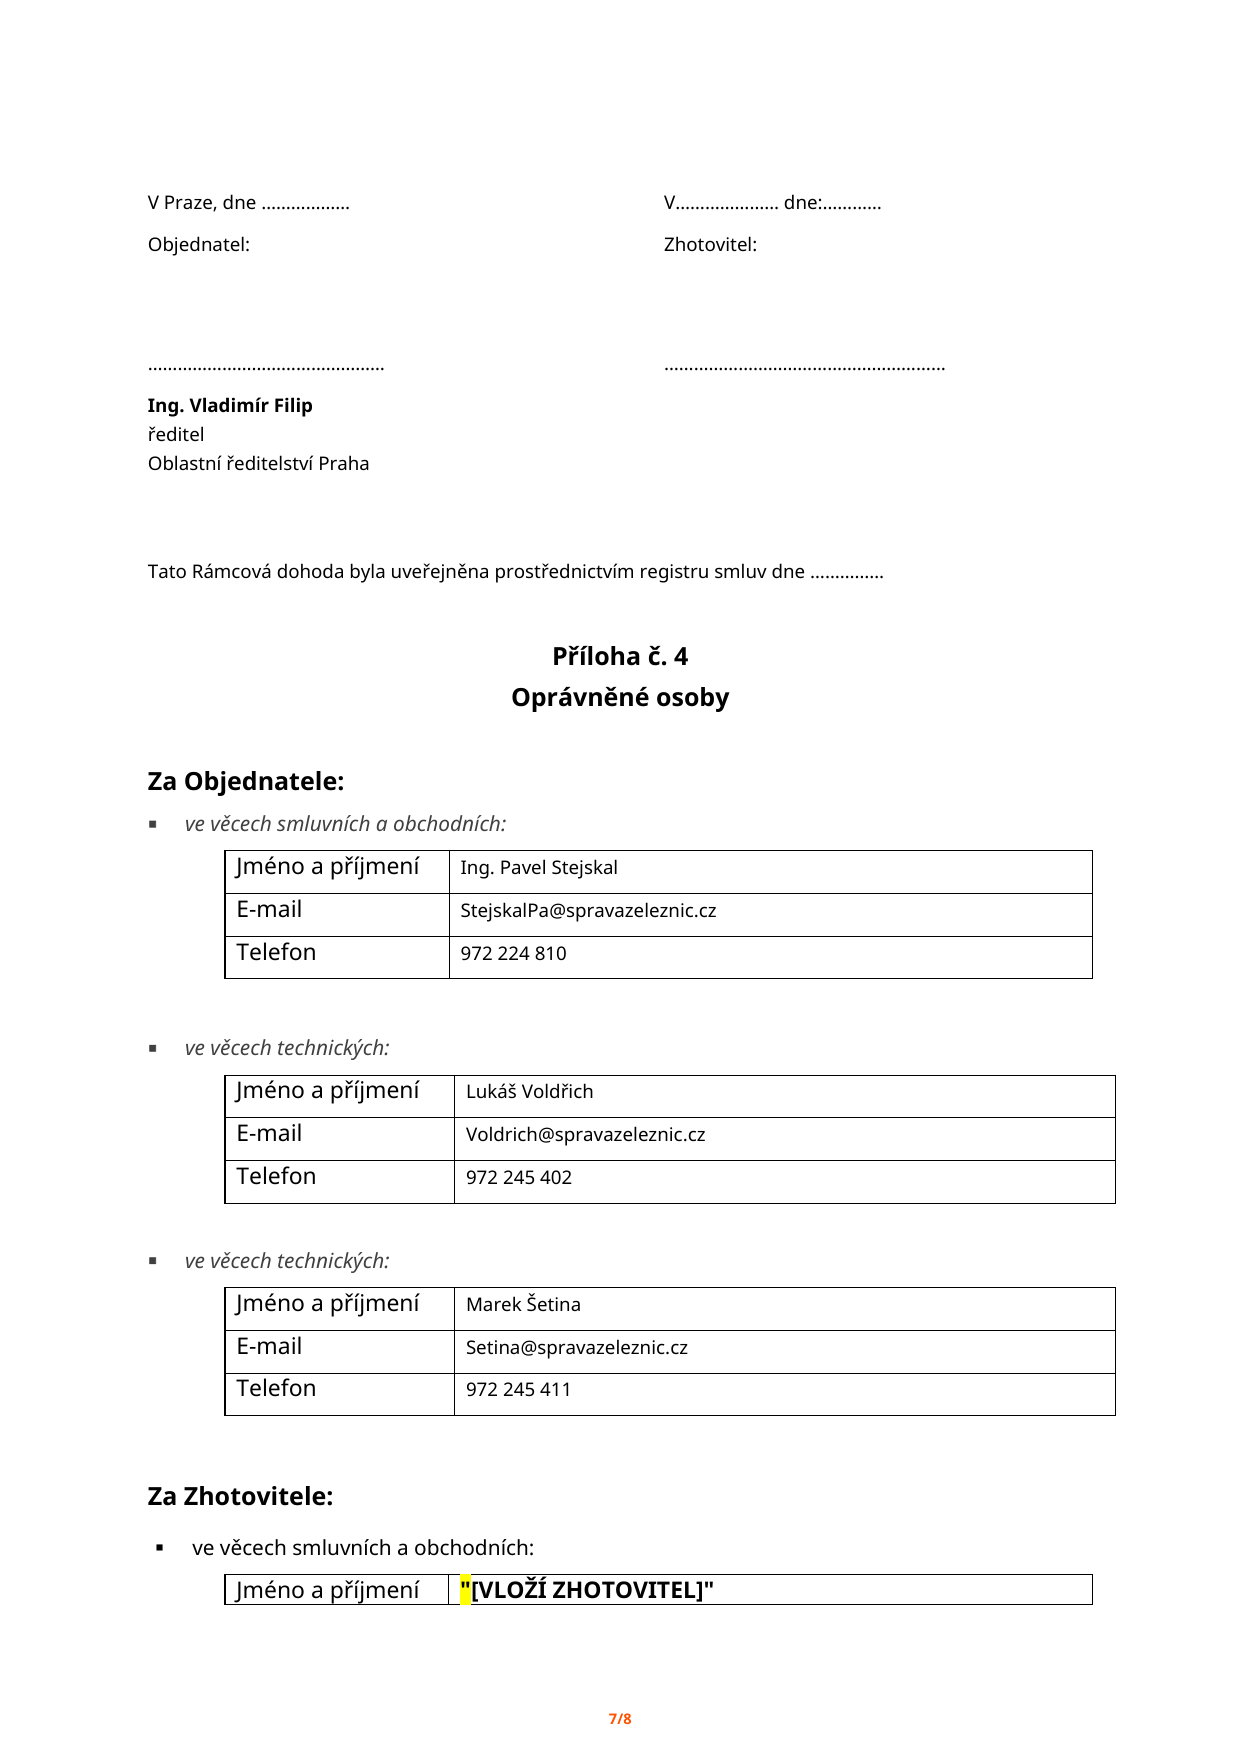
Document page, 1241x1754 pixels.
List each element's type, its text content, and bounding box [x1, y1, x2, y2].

table_header Jméno a příjmení [226, 1575, 448, 1604]
table_cell 972 224 810 [450, 937, 1092, 978]
table_header Ing. Pavel Stejskal [450, 851, 1092, 893]
text ………………………………………… ………………………………………………… [148, 350, 1093, 376]
table_cell E-mail [226, 894, 449, 936]
table_cell E-mail [226, 1118, 454, 1160]
table_cell 972 245 411 [455, 1374, 1115, 1415]
table_header Jméno a příjmení [226, 1076, 454, 1117]
table_cell StejskalPa@spravazeleznic.cz [450, 894, 1092, 936]
table_header [449, 1575, 460, 1604]
text Za Zhotovitele: [148, 1479, 1093, 1513]
subtitle ve věcech technických: [148, 1245, 1093, 1274]
table_cell Telefon [226, 1161, 454, 1203]
table_header Jméno a příjmení [226, 1288, 454, 1330]
table_header Jméno a příjmení [226, 851, 449, 893]
text Oblastní ředitelství Praha [148, 451, 1093, 476]
text ředitel [148, 421, 1093, 447]
table_cell Voldrich@spravazeleznic.cz [455, 1118, 1115, 1160]
text Objednatel: Zhotovitel: [148, 231, 1093, 257]
text Příloha č. 4 [148, 642, 1093, 671]
table_header Lukáš Voldřich [455, 1076, 1115, 1117]
table_header Marek Šetina [455, 1288, 1115, 1330]
list ve věcech smluvních a obchodních: [154, 1530, 1093, 1562]
table_cell Telefon [226, 1374, 454, 1415]
table_cell Telefon [226, 937, 449, 978]
table_cell E-mail [226, 1331, 454, 1372]
text Oprávněné osoby [148, 683, 1093, 713]
text V Praze, dne ……………… V………………… dne:………… [148, 189, 1093, 215]
table_cell 972 245 402 [455, 1161, 1115, 1203]
table_header [471, 1575, 1092, 1604]
text Ing. Vladimír Filip [148, 392, 1093, 418]
subtitle ve věcech smluvních a obchodních: [148, 808, 1093, 838]
text Tato Rámcová dohoda byla uveřejněna prostřednictvím registru smluv dne …………… [148, 558, 1093, 584]
text Za Objednatele: [148, 767, 1093, 796]
table_cell Setina@spravazeleznic.cz [455, 1331, 1115, 1372]
subtitle ve věcech technických: [148, 1033, 1093, 1062]
